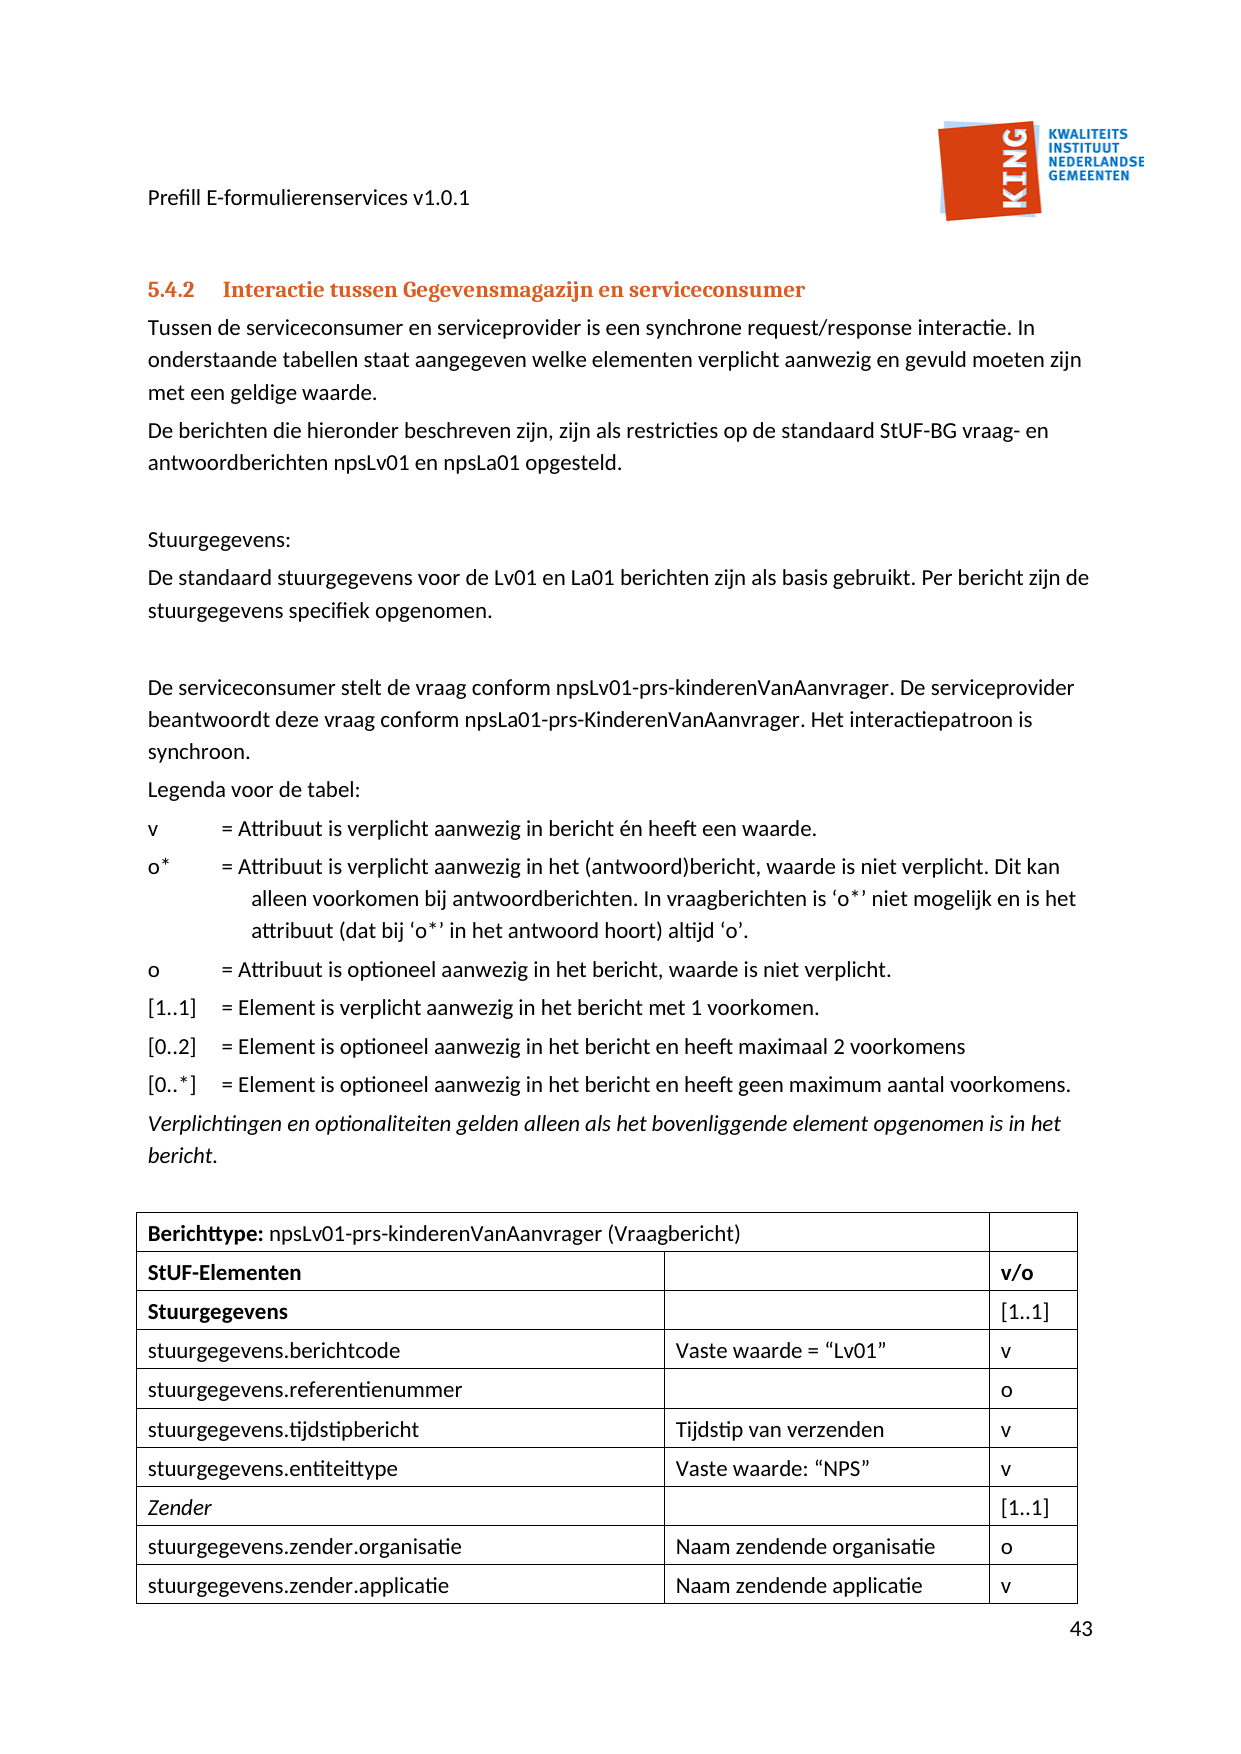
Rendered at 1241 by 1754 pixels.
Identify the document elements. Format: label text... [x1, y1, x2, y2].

table_cell Stuurgegevens [137, 1291, 664, 1329]
text Legenda voor de tabel: [148, 775, 1093, 803]
table_cell [1..1] [990, 1291, 1077, 1329]
text o = Attribuut is optioneel aanwezig in het bericht, waarde is niet verplicht. [148, 955, 1093, 983]
text [0..2] = Element is optioneel aanwezig in het bericht en heeft maximaal 2 voorkomens [148, 1032, 1093, 1060]
table_cell v [990, 1565, 1077, 1603]
table_cell v [990, 1409, 1077, 1447]
table_cell [665, 1291, 989, 1329]
table_cell stuurgegevens.entiteittype [137, 1448, 664, 1486]
text Verplichtingen en optionaliteiten gelden alleen als het bovenliggende element opgenomen is in het bericht. [148, 1109, 1093, 1169]
text v = Attribuut is verplicht aanwezig in bericht én heeft een waarde. [148, 814, 1093, 842]
text Tussen de serviceconsumer en serviceprovider is een synchrone request/response interactie. In onderstaande tabellen staat aangegeven welke elementen verplicht aanwezig en gevuld moeten zijn met een geldige waarde. [148, 313, 1093, 406]
table_cell Naam zendende organisatie [665, 1526, 989, 1564]
text De berichten die hieronder beschreven zijn, zijn als restricties op de standaard StUF-BG vraag- en antwoordberichten npsLv01 en npsLa01 opgesteld. [148, 416, 1093, 476]
text [0..*] = Element is optioneel aanwezig in het bericht en heeft geen maximum aantal voorkomens. [148, 1070, 1093, 1098]
subtitle Interactie tussen Gegevensmagazijn en serviceconsumer [148, 277, 1093, 303]
table_cell stuurgegevens.zender.applicatie [137, 1565, 664, 1603]
table_cell Zender [137, 1487, 664, 1525]
text Stuurgegevens: [148, 525, 1093, 553]
table_cell v [990, 1448, 1077, 1486]
table_header [990, 1213, 1077, 1251]
table_cell stuurgegevens.tijdstipbericht [137, 1409, 664, 1447]
table_cell v [990, 1330, 1077, 1368]
table_cell Vaste waarde = “Lv01” [665, 1330, 989, 1368]
table_header Berichttype: npsLv01-prs-kinderenVanAanvrager (Vraagbericht) [137, 1213, 989, 1251]
table_cell stuurgegevens.referentienummer [137, 1369, 664, 1407]
table_cell StUF-Elementen [137, 1252, 664, 1290]
table_cell [1..1] [990, 1487, 1077, 1525]
table_cell Tijdstip van verzenden [665, 1409, 989, 1447]
table_cell stuurgegevens.zender.organisatie [137, 1526, 664, 1564]
table_cell o [990, 1369, 1077, 1407]
table_cell [665, 1252, 989, 1290]
table_cell Naam zendende applicatie [665, 1565, 989, 1603]
table_cell Vaste waarde: “NPS” [665, 1448, 989, 1486]
text [1..1] = Element is verplicht aanwezig in het bericht met 1 voorkomen. [148, 993, 1093, 1022]
table_cell stuurgegevens.berichtcode [137, 1330, 664, 1368]
table_cell v/o [990, 1252, 1077, 1290]
text o* = Attribuut is verplicht aanwezig in het (antwoord)bericht, waarde is niet verplicht. Dit kan alleen voorkomen bij antwoordberichten. In vraagberichten is ‘o*’ niet mogelijk en is het attribuut (dat bij ‘o*’ in het antwoord hoort) altijd ‘o’. [148, 852, 1093, 945]
picture [938, 121, 1145, 221]
table_cell o [990, 1526, 1077, 1564]
text De standaard stuurgegevens voor de Lv01 en La01 berichten zijn als basis gebruikt. Per bericht zijn de stuurgegevens specifiek opgenomen. [148, 563, 1093, 624]
table_cell [665, 1369, 989, 1407]
text De serviceconsumer stelt de vraag conform npsLv01-prs-kinderenVanAanvrager. De serviceprovider beantwoordt deze vraag conform npsLa01-prs-KinderenVanAanvrager. Het interactiepatroon is synchroon. [148, 673, 1093, 765]
table_cell [665, 1487, 989, 1525]
